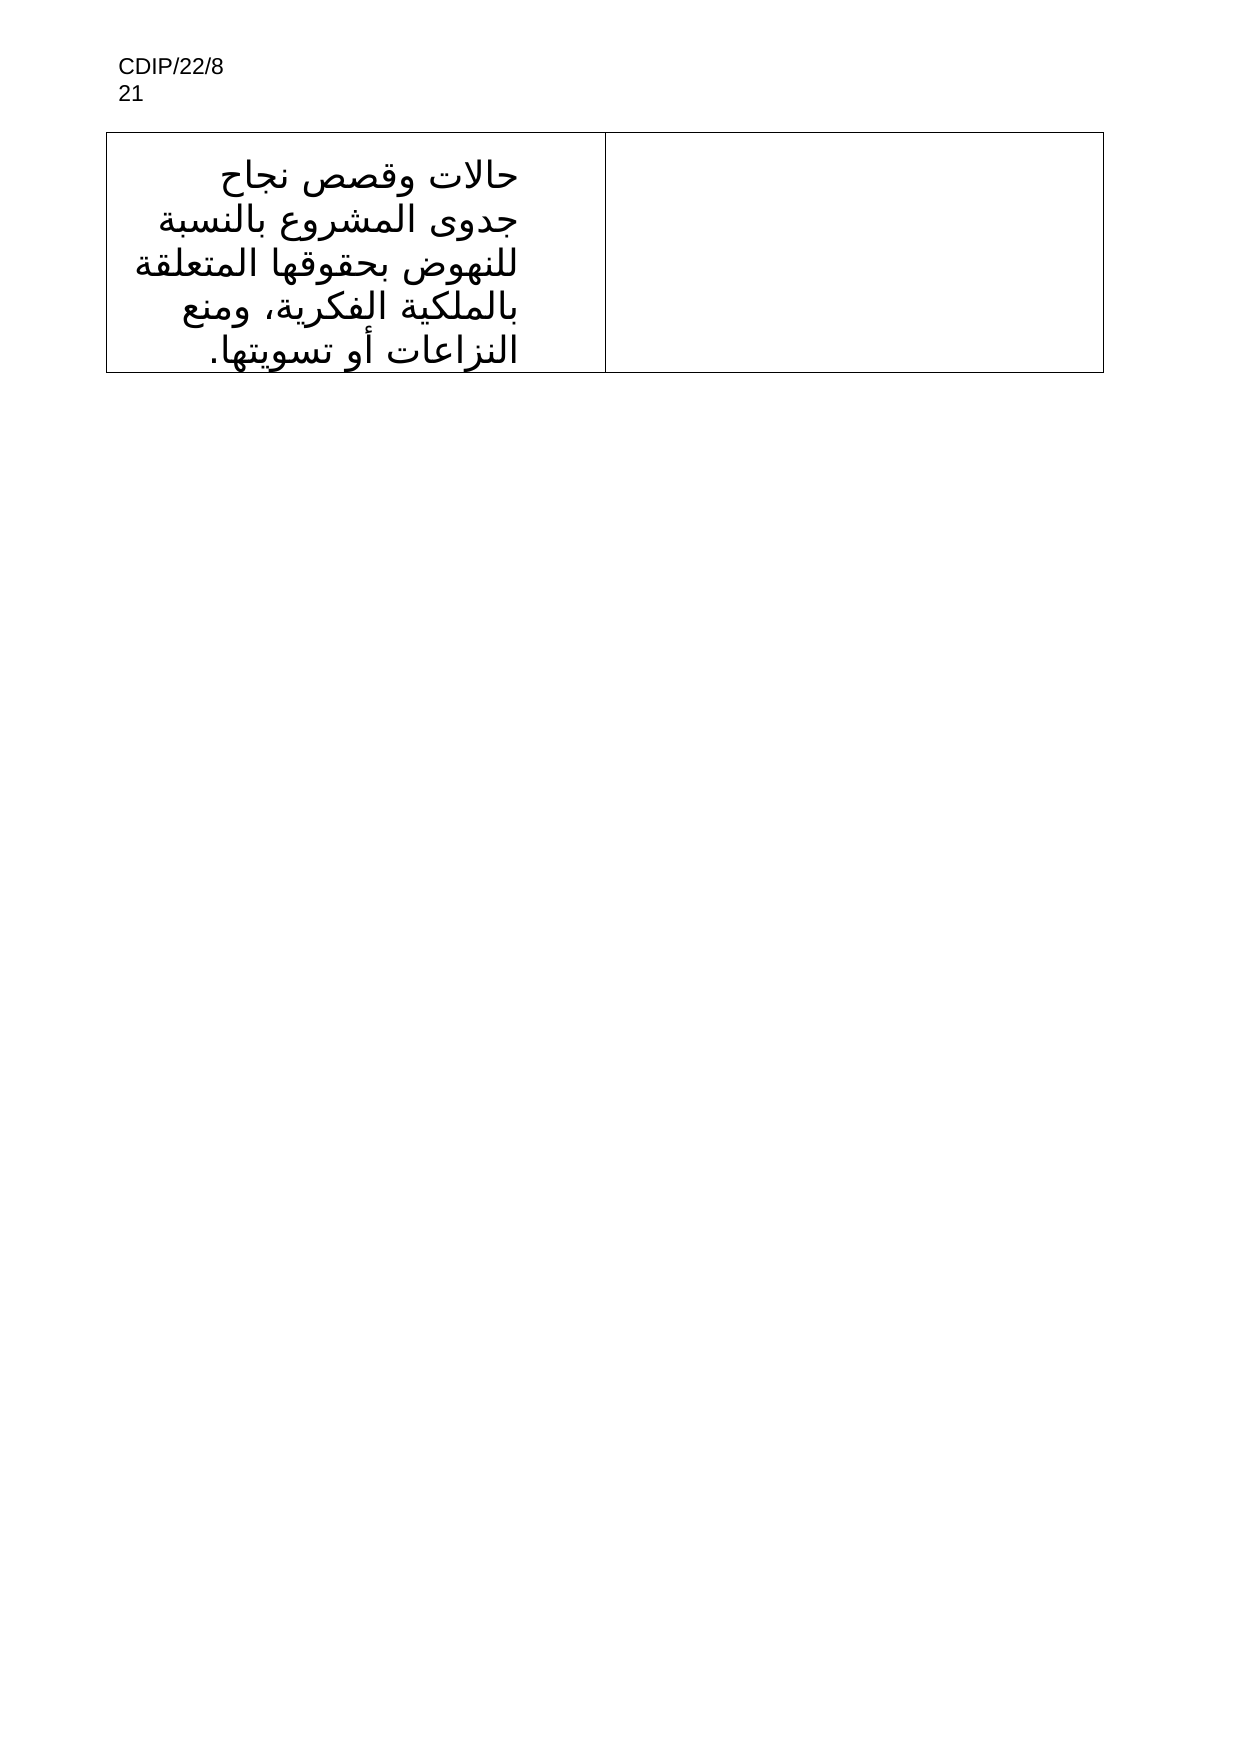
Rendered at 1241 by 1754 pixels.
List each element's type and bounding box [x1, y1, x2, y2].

table_cell [107, 133, 605, 372]
table_cell [606, 133, 1103, 372]
